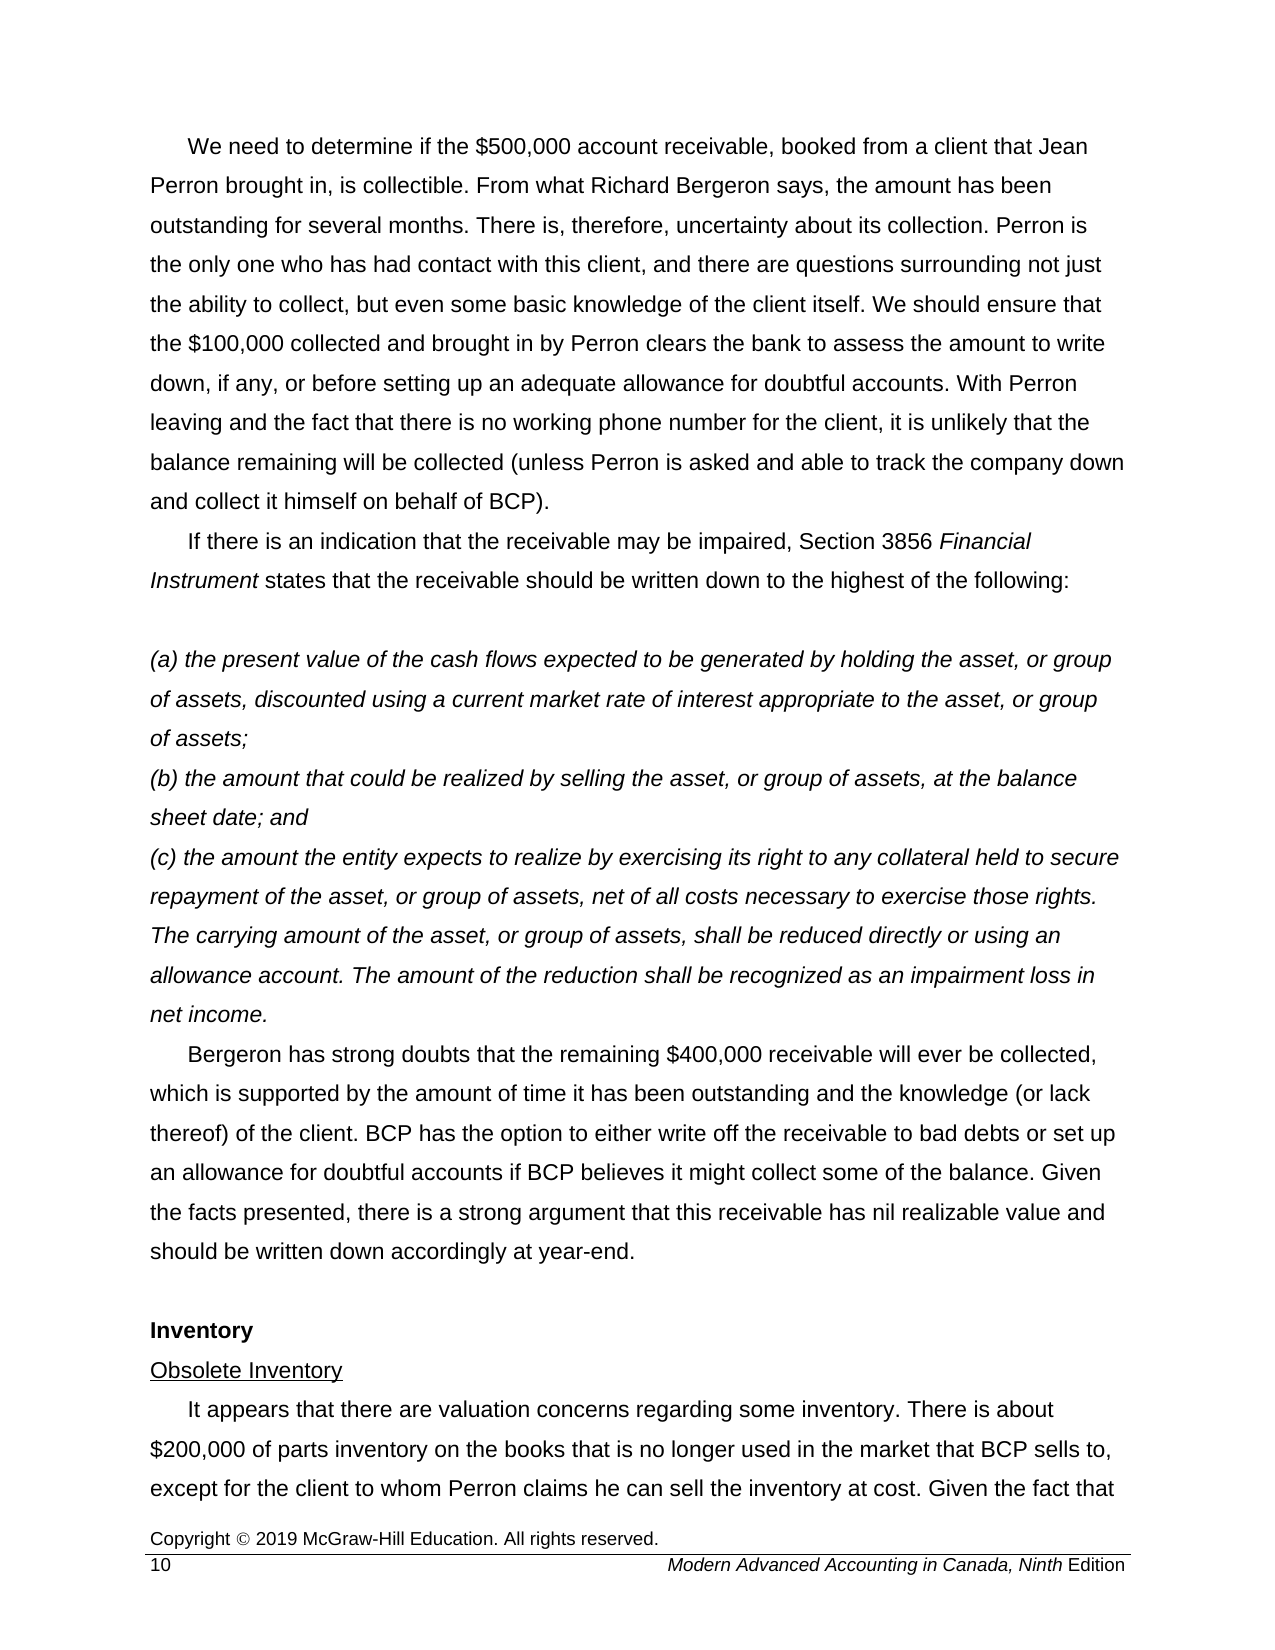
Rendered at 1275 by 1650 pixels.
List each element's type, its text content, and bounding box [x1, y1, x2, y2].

text (a) the present value of the cash flows expected to be generated by holding the asset, or group of assets, discounted using a current market rate of interest appropriate to the asset, or group of assets; [150, 646, 1125, 751]
text Bergeron has strong doubts that the remaining $400,000 receivable will ever be collected, which is supported by the amount of time it has been outstanding and the knowledge (or lack thereof) of the client. BCP has the option to either write off the receivable to bad debts or set up an allowance for doubtful accounts if BCP believes it might collect some of the balance. Given the facts presented, there is a strong argument that this receivable has nil realizable value and should be written down accordingly at year-end. [150, 1041, 1125, 1265]
text Inventory [150, 1317, 1125, 1344]
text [150, 1396, 1125, 1502]
text Obsolete Inventory [150, 1357, 1125, 1383]
text (b) the amount that could be realized by selling the asset, or group of assets, at the balance sheet date; and [150, 764, 1125, 830]
text We need to determine if the $500,000 account receivable, booked from a client that Jean Perron brought in, is collectible. From what Richard Bergeron says, the amount has been outstanding for several months. There is, therefore, uncertainty about its collection. Perron is the only one who has had contact with this client, and there are questions surrounding not just the ability to collect, but even some basic knowledge of the client itself. We should ensure that the $100,000 collected and brought in by Perron clears the bank to assess the amount to write down, if any, or before setting up an adequate allowance for doubtful accounts. With Perron leaving and the fact that there is no working phone number for the client, it is unlikely that the balance remaining will be collected (unless Perron is asked and able to track the company down and collect it himself on behalf of BCP). [150, 133, 1125, 514]
text (c) the amount the entity expects to realize by exercising its right to any collateral held to secure repayment of the asset, or group of assets, net of all costs necessary to exercise those rights. The carrying amount of the asset, or group of assets, shall be reduced directly or using an allowance account. The amount of the reduction shall be recognized as an impairment loss in net income. [150, 843, 1125, 1028]
text If there is an indication that the receivable may be impaired, Section 3856 Financial Instrument states that the receivable should be written down to the highest of the following: [150, 528, 1125, 593]
